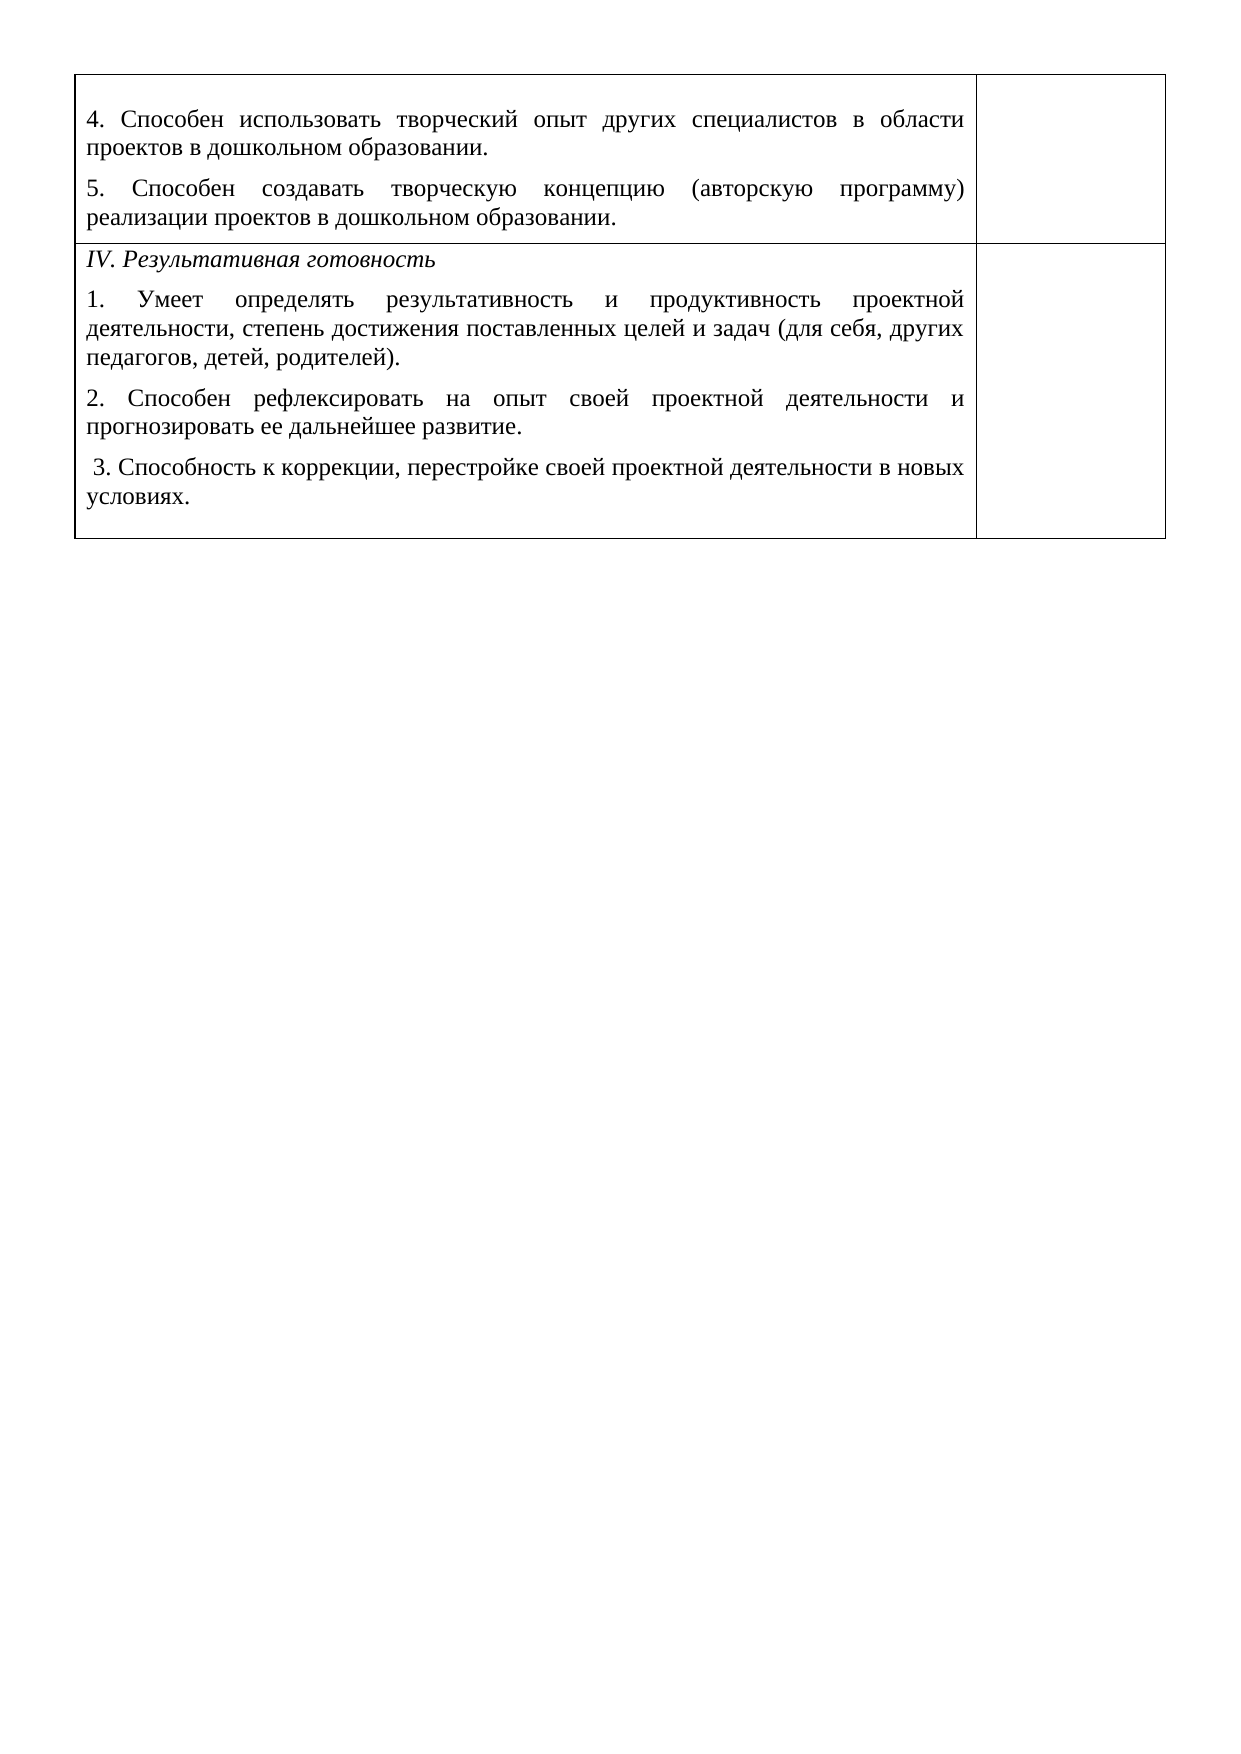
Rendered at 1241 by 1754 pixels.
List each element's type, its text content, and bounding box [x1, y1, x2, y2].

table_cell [76, 75, 976, 243]
table_cell IV. Результативная готовность 1. Умеет определять результативность и продуктивность проектной деятельности, степень достижения поставленных целей и задач (для себя, других педагогов, детей, родителей). 2. Способен рефлексировать на опыт своей проектной деятельности и прогнозировать ее дальнейшее развитие. 3. Способность к коррекции, перестройке своей проектной деятельности в новых условиях. [76, 244, 976, 538]
table_cell [977, 244, 1165, 538]
table_cell [977, 75, 1165, 243]
